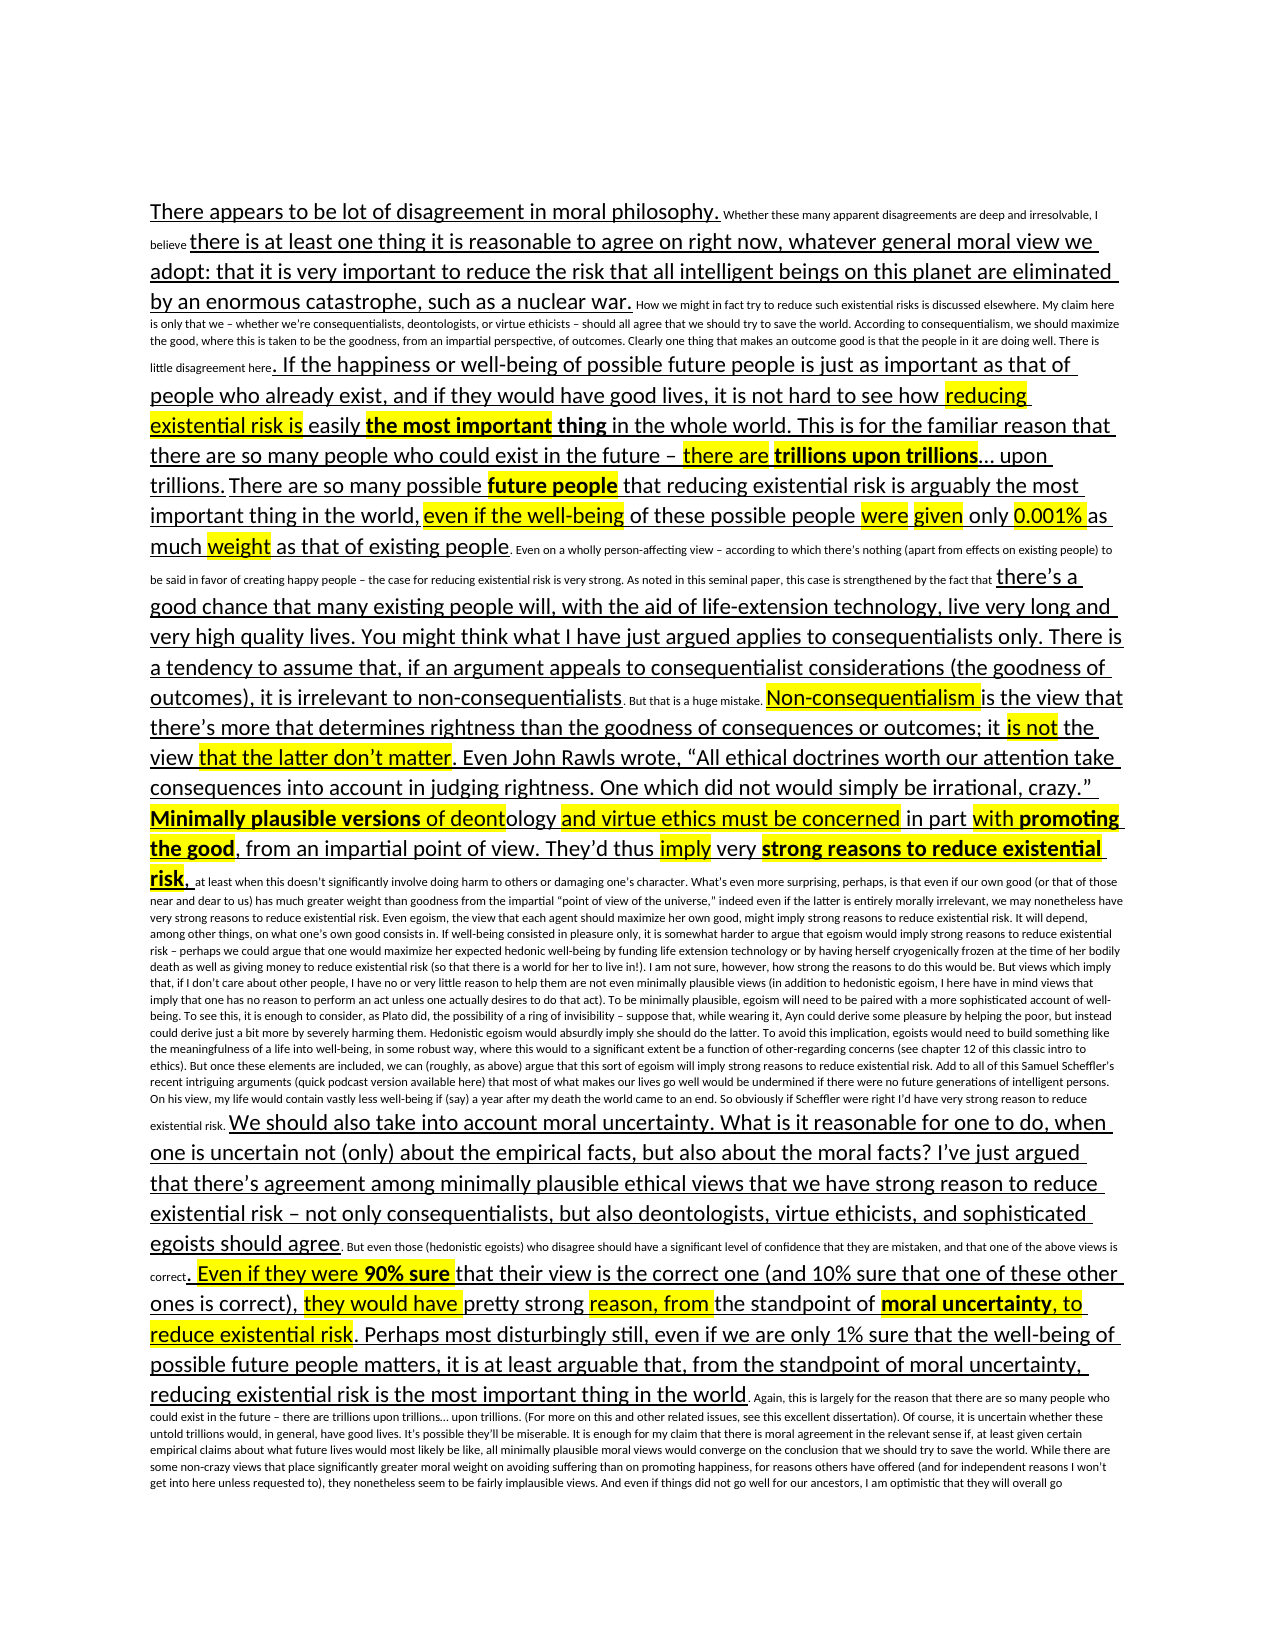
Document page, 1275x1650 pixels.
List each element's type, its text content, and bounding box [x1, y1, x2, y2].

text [150, 829, 1125, 1491]
